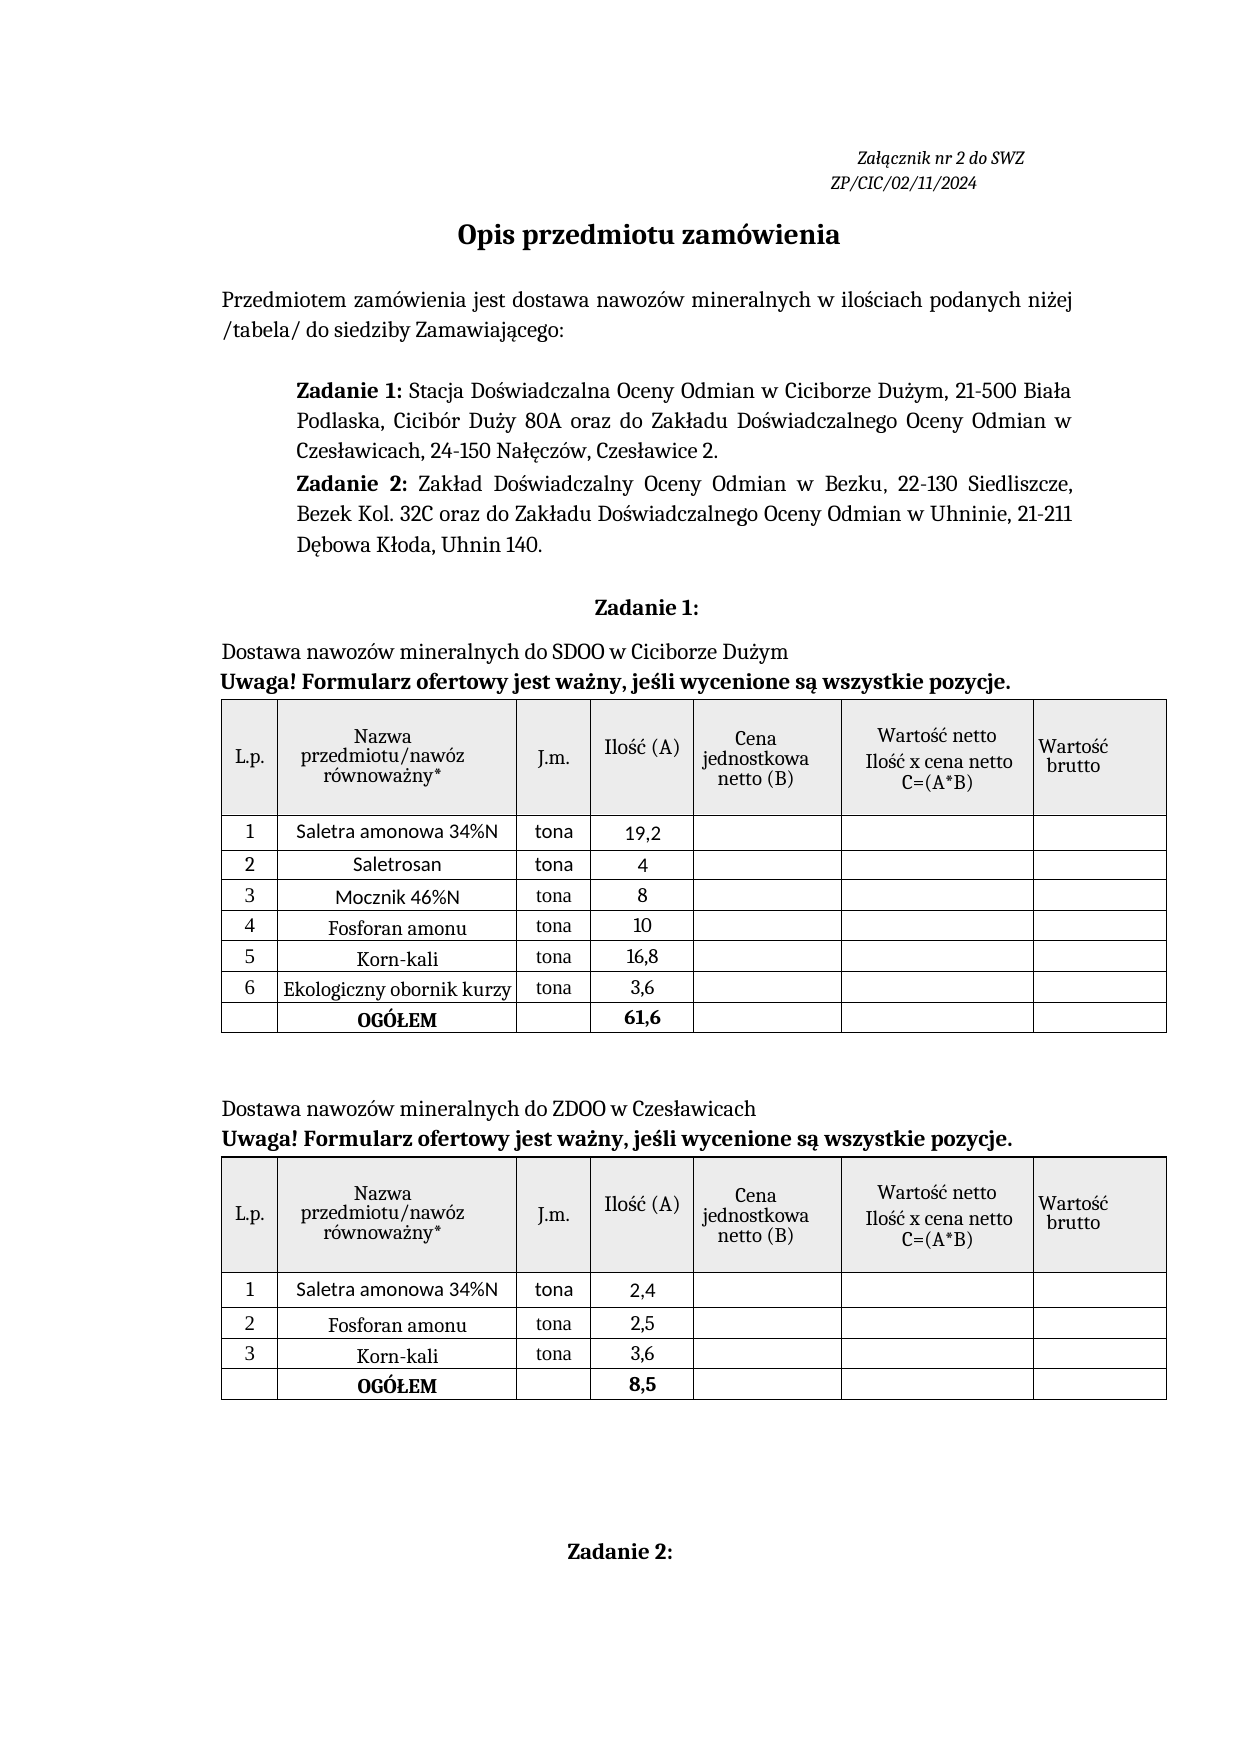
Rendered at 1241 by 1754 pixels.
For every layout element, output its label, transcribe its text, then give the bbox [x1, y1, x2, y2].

text Dostawa nawozów mineralnych do ZDOO w Czesławicach [221, 1096, 944, 1122]
table_header L.p. [222, 700, 277, 814]
table_header Nazwa przedmiotu/nawóz równoważny* [278, 700, 516, 814]
table_cell Ekologiczny obornik kurzy [278, 972, 516, 1002]
table_cell [517, 1369, 590, 1399]
table_header J.m. [517, 1158, 590, 1272]
table_cell Fosforan amonu [278, 1308, 516, 1338]
table_cell tona [517, 972, 590, 1002]
table_cell [517, 1003, 590, 1032]
table_cell 3 [222, 1339, 277, 1368]
table_cell Saletra amonowa 34%N [278, 816, 516, 850]
table_cell [694, 941, 841, 971]
table_cell [1034, 972, 1166, 1002]
table_cell 6 [222, 972, 277, 1002]
table_cell [222, 1369, 277, 1399]
table_cell 5 [222, 941, 277, 971]
table_cell [694, 1369, 841, 1399]
table_cell [694, 816, 841, 850]
table_cell [842, 1273, 1033, 1307]
table_cell [694, 911, 841, 940]
table_cell 4 [222, 911, 277, 940]
text Zadanie 1: Stacja Doświadczalna Oceny Odmian w Ciciborze Dużym, 21-500 Biała Podlaska, Cicibór Duży 80A oraz do Zakładu Doświadczalnego Oceny Odmian w Czesławicach, 24-150 Nałęczów, Czesławice 2. [296, 378, 1073, 464]
text Uwaga! Formularz ofertowy jest ważny, jeśli wycenione są wszystkie pozycje. [221, 1126, 1093, 1152]
table_cell [842, 1339, 1033, 1368]
table_cell 8 [591, 880, 693, 910]
table_cell Saletra amonowa 34%N [278, 1273, 516, 1307]
text Zadanie 2: [148, 1539, 1092, 1565]
table_cell 2 [222, 851, 277, 879]
table_cell [694, 972, 841, 1002]
table_cell 61,6 [591, 1003, 693, 1032]
table_cell [1034, 1273, 1166, 1307]
table_cell [842, 816, 1033, 850]
table_cell 2,5 [591, 1308, 693, 1338]
table_cell [842, 1003, 1033, 1032]
table_header Ilość (A) [591, 700, 693, 814]
table_cell [694, 1339, 841, 1368]
table_header L.p. [222, 1158, 277, 1272]
text Zadanie 2: Zakład Doświadczalny Oceny Odmian w Bezku, 22-130 Siedliszcze, Bezek Kol. 32C oraz do Zakładu Doświadczalnego Oceny Odmian w Uhninie, 21-211 Dębowa Kłoda, Uhnin 140. [296, 471, 1073, 558]
table_cell 1 [222, 1273, 277, 1307]
table_cell 3,6 [591, 1339, 693, 1368]
table_cell 2,4 [591, 1273, 693, 1307]
table_cell [842, 1369, 1033, 1399]
table_cell [694, 851, 841, 879]
table_header Cena jednostkowa netto (B) [694, 1158, 841, 1272]
table_cell OGÓŁEM [278, 1369, 516, 1399]
table_cell tona [517, 911, 590, 940]
table_cell [694, 1003, 841, 1032]
table_cell 3 [222, 880, 277, 910]
table_header Wartość netto Ilość x cena netto C=(A*B) [842, 700, 1033, 814]
table_cell [1034, 1308, 1166, 1338]
text Uwaga! Formularz ofertowy jest ważny, jeśli wycenione są wszystkie pozycje. [220, 669, 1093, 695]
text Zadanie 1: [201, 594, 1092, 621]
text Dostawa nawozów mineralnych do SDOO w Ciciborze Dużym [221, 639, 1073, 665]
table_cell [1034, 1003, 1166, 1032]
table_cell [842, 880, 1033, 910]
table_header J.m. [517, 700, 590, 814]
table_cell 19,2 [591, 816, 693, 850]
table_cell [842, 972, 1033, 1002]
table_cell 2 [222, 1308, 277, 1338]
table_cell [694, 1273, 841, 1307]
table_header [842, 1158, 1033, 1272]
table_cell Saletrosan [278, 851, 516, 879]
table_cell [1034, 1369, 1166, 1399]
text Załącznik nr 2 do SWZ ZP/CIC/02/11/2024 [738, 148, 1072, 194]
table_cell tona [517, 1308, 590, 1338]
table_cell [1034, 941, 1166, 971]
table_cell [222, 1003, 277, 1032]
table_cell [694, 880, 841, 910]
table_cell [1034, 1339, 1166, 1368]
table_cell [842, 941, 1033, 971]
table_cell [1034, 851, 1166, 879]
table_cell tona [517, 880, 590, 910]
table_header Ilość (A) [591, 1158, 693, 1272]
table_cell Korn-kali [278, 941, 516, 971]
table_cell tona [517, 941, 590, 971]
table_cell tona [517, 851, 590, 879]
table_cell [842, 851, 1033, 879]
table_cell [1034, 911, 1166, 940]
table_cell 4 [591, 851, 693, 879]
table_cell tona [517, 816, 590, 850]
table_cell OGÓŁEM [278, 1003, 516, 1032]
table_header Cena jednostkowa netto (B) [694, 700, 841, 814]
table_cell 16,8 [591, 941, 693, 971]
table_cell Korn-kali [278, 1339, 516, 1368]
table_cell [694, 1308, 841, 1338]
table_cell [842, 1308, 1033, 1338]
table_cell [1034, 816, 1166, 850]
table_cell tona [517, 1339, 590, 1368]
table_cell 8,5 [591, 1369, 693, 1399]
table_cell Mocznik 46%N [278, 880, 516, 910]
table_cell 3,6 [591, 972, 693, 1002]
table_cell 10 [591, 911, 693, 940]
table_header Nazwa przedmiotu/nawóz równoważny* [278, 1158, 516, 1272]
table_header Wartość brutto [1034, 700, 1166, 814]
table_header Wartość brutto [1034, 1158, 1166, 1272]
table_cell [842, 911, 1033, 940]
table_cell tona [517, 1273, 590, 1307]
text Opis przedmiotu zamówienia [201, 218, 1093, 252]
table_cell 1 [222, 816, 277, 850]
table_cell [1034, 880, 1166, 910]
table_cell Fosforan amonu [278, 911, 516, 940]
text Przedmiotem zamówienia jest dostawa nawozów mineralnych w ilościach podanych niżej /tabela/ do siedziby Zamawiającego: [221, 287, 1073, 343]
